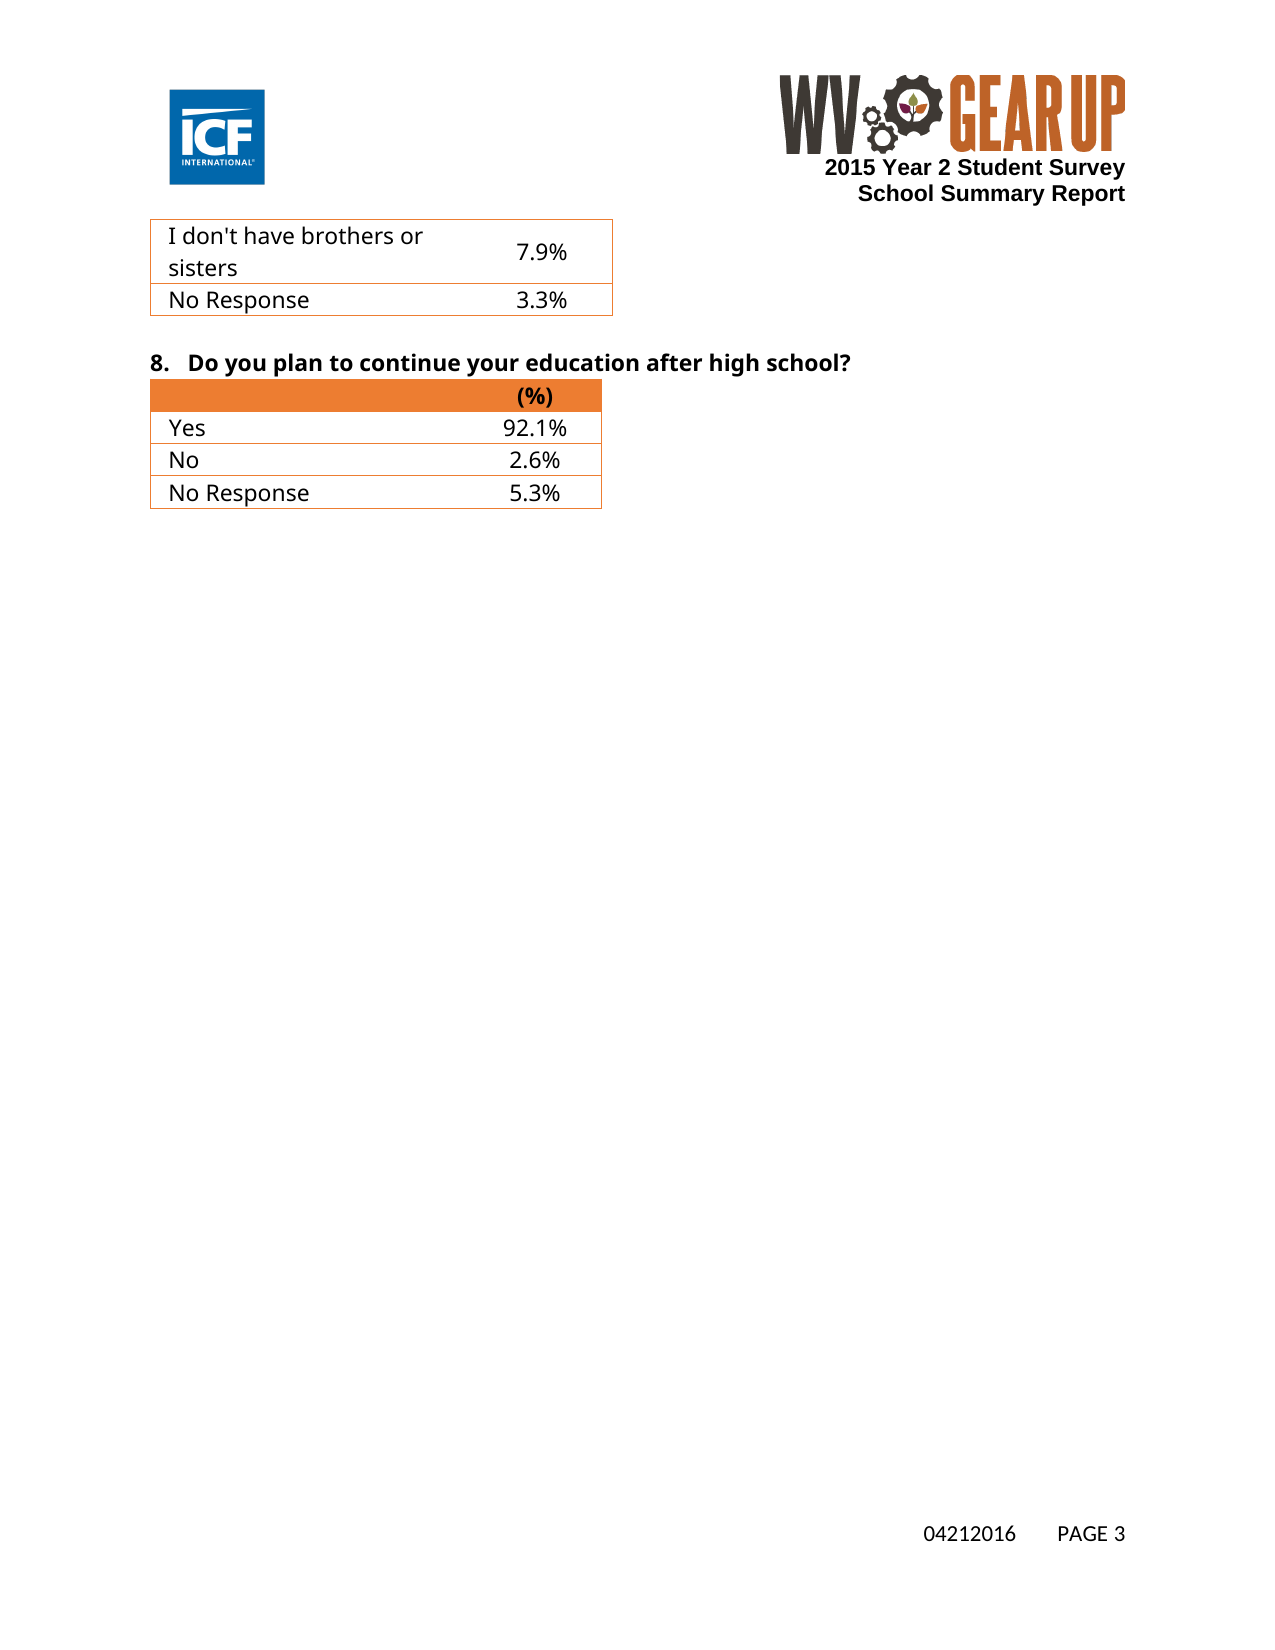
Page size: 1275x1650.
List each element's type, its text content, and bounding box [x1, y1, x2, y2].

table_cell No [151, 444, 469, 475]
table_header [151, 380, 469, 411]
table_header (%) [469, 380, 601, 411]
list Do you plan to continue your education after high school? [150, 347, 1125, 378]
table_cell 7.9% [471, 220, 612, 283]
table_cell No Response [151, 476, 469, 508]
table_cell I don't have brothers or sisters [151, 220, 471, 283]
table_cell 92.1% [469, 412, 601, 443]
picture [167, 87, 268, 188]
picture [779, 75, 1125, 154]
table_cell Yes [151, 412, 469, 443]
table_cell 3.3% [471, 284, 612, 315]
table_cell No Response [151, 284, 471, 315]
table_cell 5.3% [469, 476, 601, 508]
table_cell 2.6% [469, 444, 601, 475]
